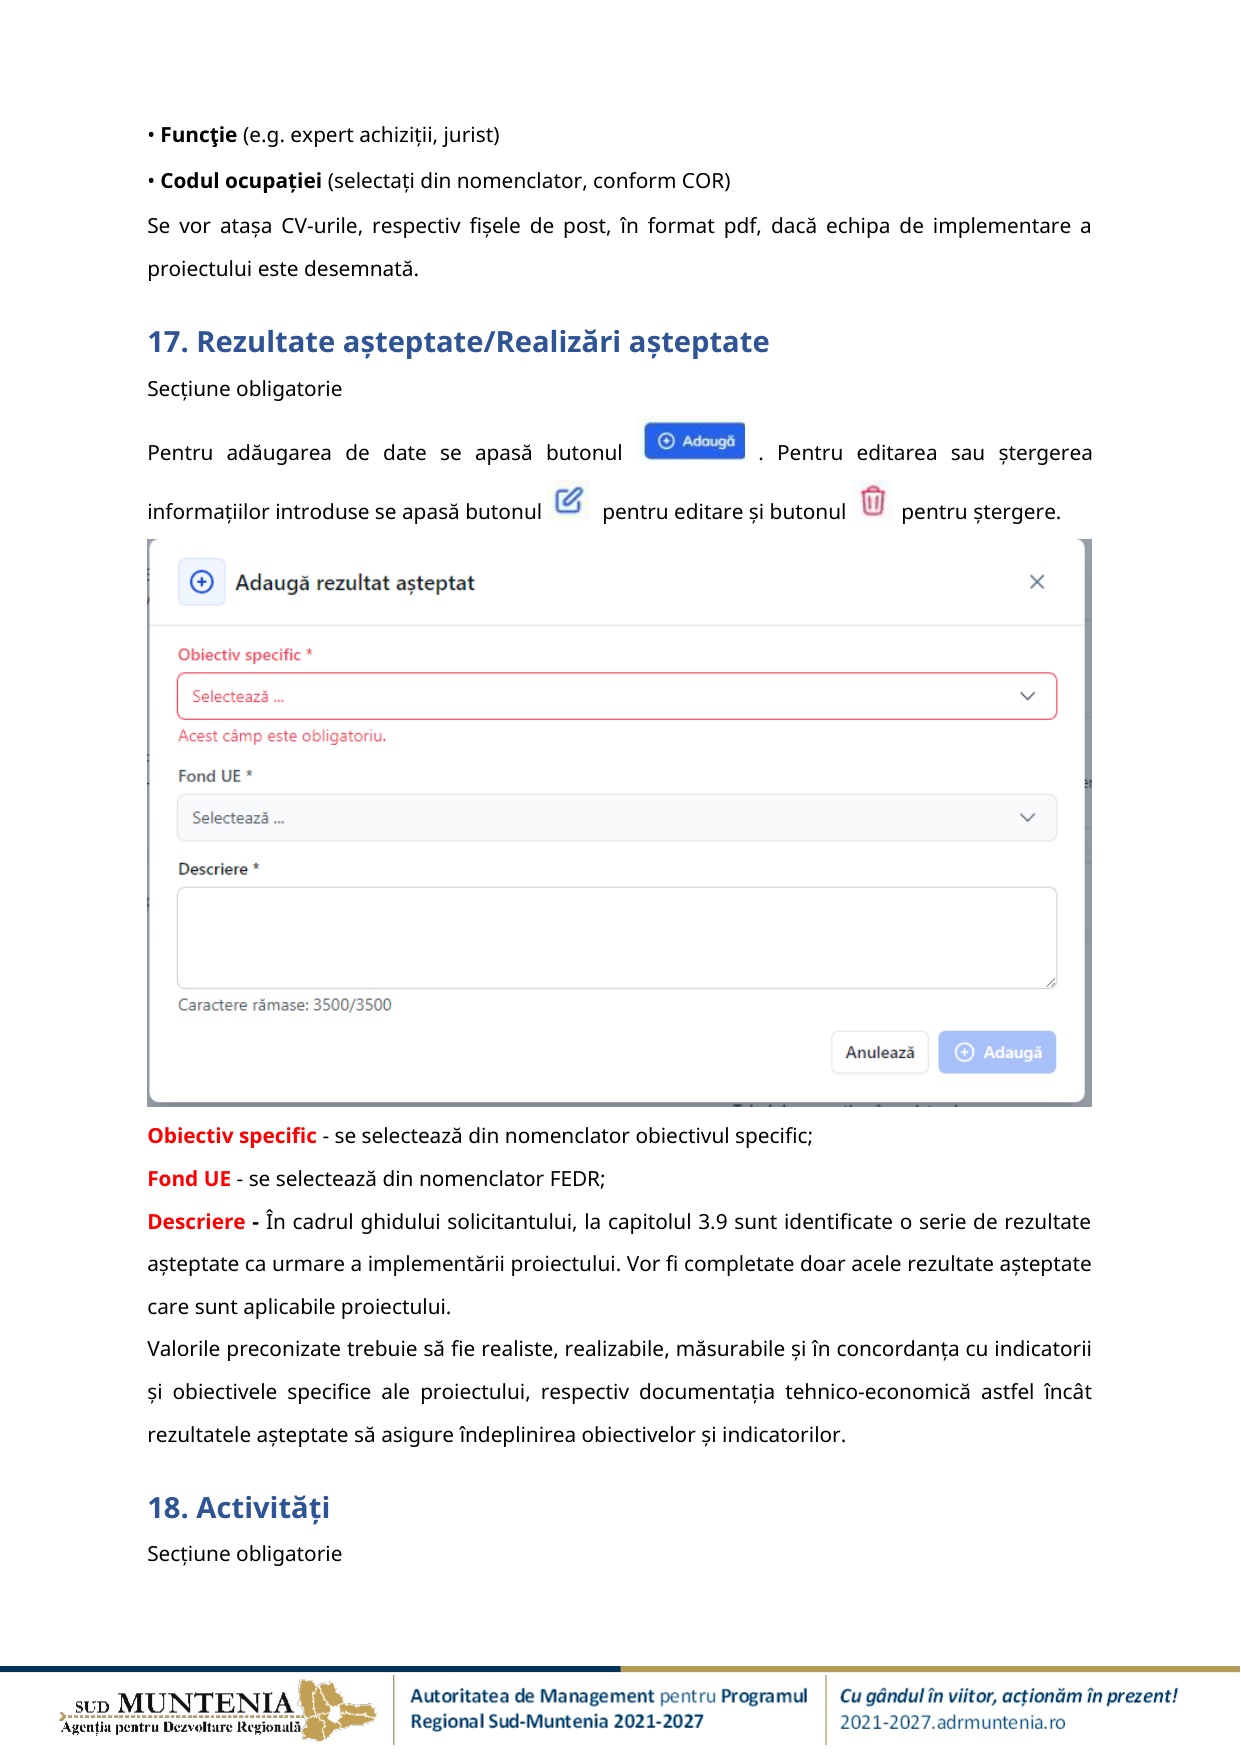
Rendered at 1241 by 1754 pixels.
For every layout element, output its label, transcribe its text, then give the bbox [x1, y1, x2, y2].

picture [0, 1666, 1241, 1746]
text • Codul ocupației (selectați din nomenclator, conform COR) [147, 166, 1093, 194]
picture [147, 539, 1092, 1107]
text Pentru adăugarea de date se apasă butonul . Pentru editarea sau ștergerea informațiilor introduse se apasă butonul pentru editare și butonul pentru ștergere. [147, 416, 1093, 525]
text • Funcţie (e.g. expert achiziții, jurist) [147, 120, 1093, 148]
text Descriere - În cadrul ghidului solicitantului, la capitolul 3.9 sunt identificate o serie de rezultate așteptate ca urmare a implementării proiectului. Vor fi completate doar acele rezultate așteptate care sunt aplicabile proiectului. [147, 1207, 1093, 1320]
subtitle 18. Activităţi [147, 1487, 1093, 1527]
text Fond UE - se selectează din nomenclator FEDR; [147, 1164, 1093, 1193]
text Secțiune obligatorie [147, 1539, 1093, 1568]
text Valorile preconizate trebuie să fie realiste, realizabile, măsurabile și în concordanța cu indicatorii și obiectivele specifice ale proiectului, respectiv documentația tehnico-economică astfel încât rezultatele așteptate să asigure îndeplinirea obiectivelor și indicatorilor. [147, 1334, 1093, 1448]
text Obiectiv specific - se selectează din nomenclator obiectivul specific; [147, 1122, 1093, 1150]
subtitle 17. Rezultate aşteptate/Realizări aşteptate [147, 322, 1093, 361]
text Secțiune obligatorie [147, 374, 1093, 402]
text Se vor atașa CV-urile, respectiv fișele de post, în format pdf, dacă echipa de implementare a proiectului este desemnată. [147, 211, 1093, 282]
